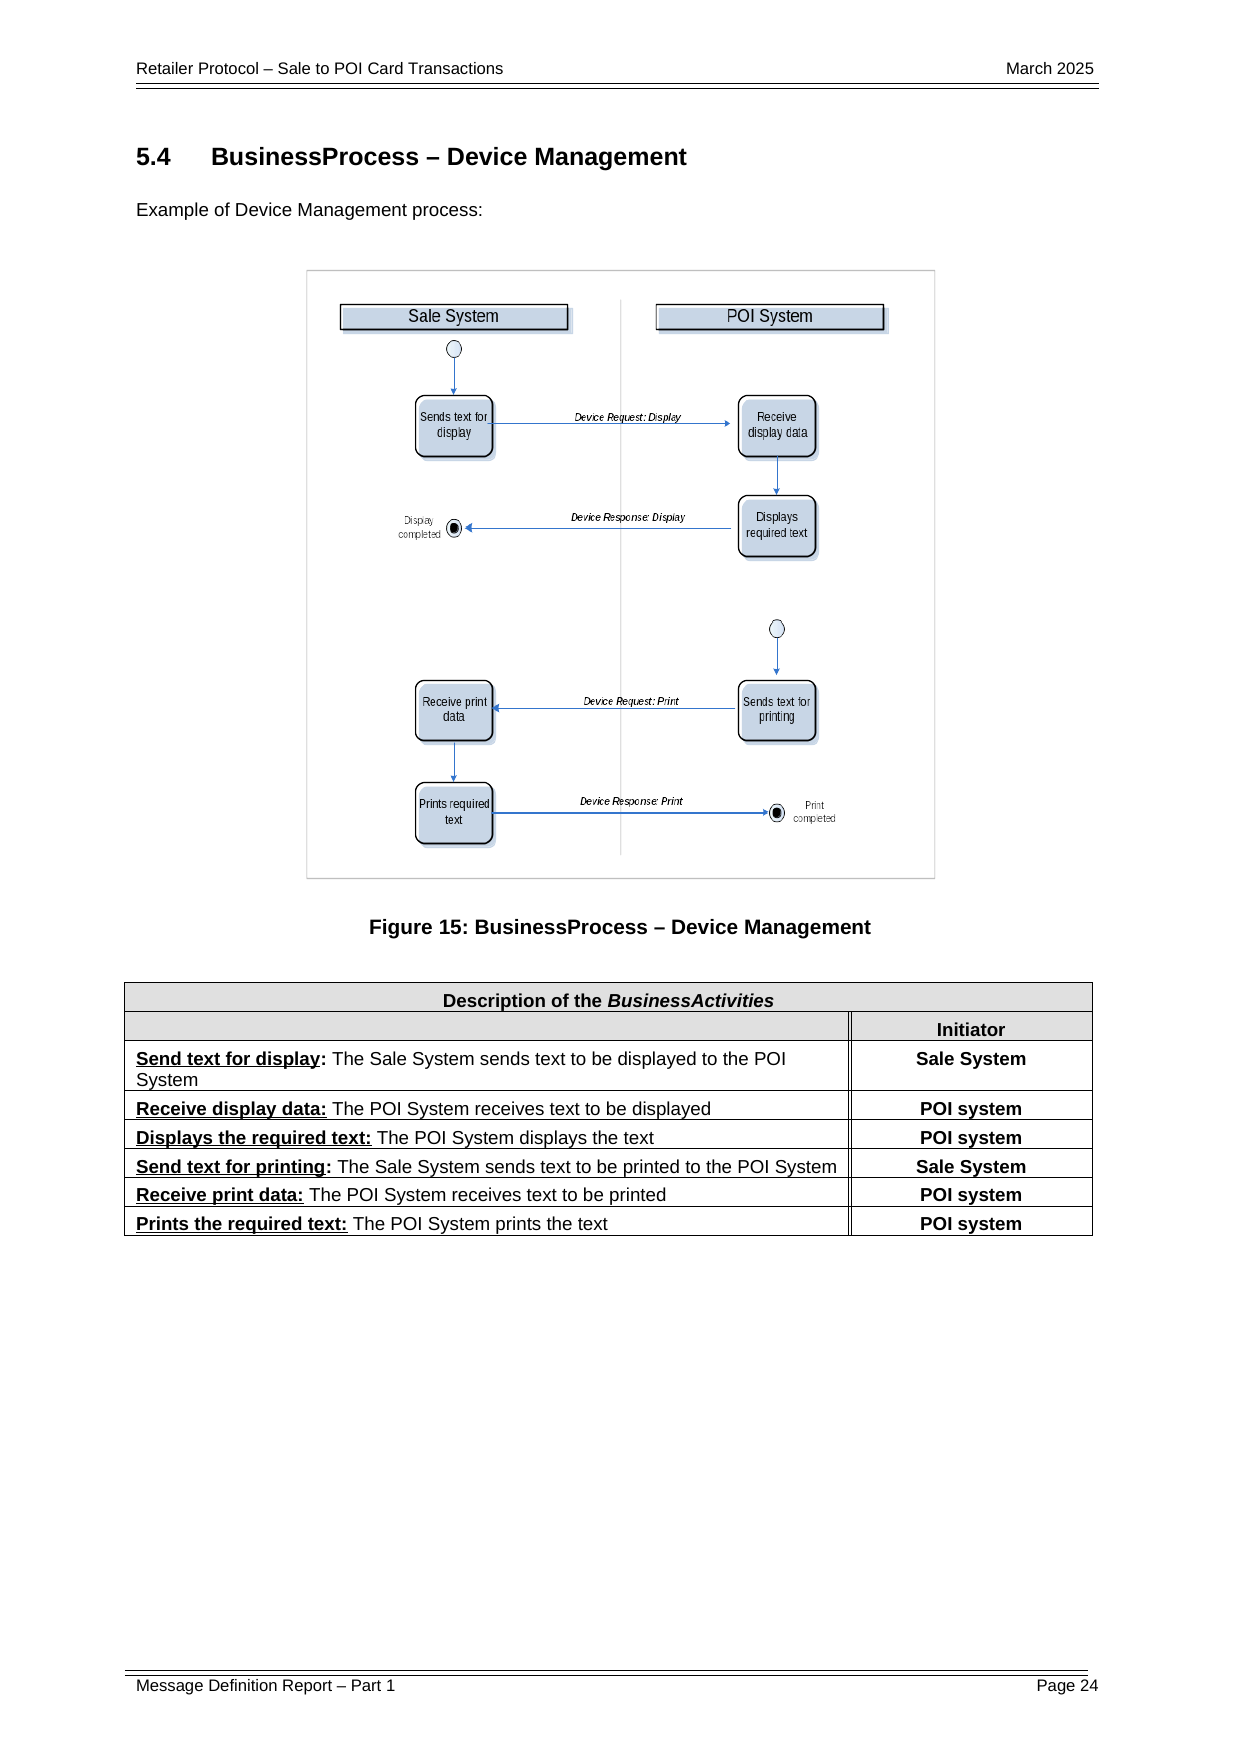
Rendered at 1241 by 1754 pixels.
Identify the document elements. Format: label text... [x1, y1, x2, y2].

table_cell Send text for display: The Sale System sends text to be displayed to the POI System [125, 1041, 848, 1090]
table_cell Sale System [852, 1041, 1092, 1090]
table_cell [125, 1012, 848, 1040]
text Figure 15: BusinessProcess – Device Management [136, 915, 1104, 939]
table_cell Receive display data: The POI System receives text to be displayed [125, 1091, 848, 1119]
table_cell POI system [852, 1091, 1092, 1119]
text Example of Device Management process: [136, 198, 1104, 220]
table_cell Displays the required text: The POI System displays the text [125, 1120, 848, 1148]
table_cell POI system [852, 1207, 1092, 1235]
table_cell Receive print data: The POI System receives text to be printed [125, 1178, 848, 1206]
table_cell Initiator [852, 1012, 1092, 1040]
subtitle BusinessProcess – Device Management [136, 142, 1104, 171]
table_cell Prints the required text: The POI System prints the text [125, 1207, 848, 1235]
table_cell Send text for printing: The Sale System sends text to be printed to the POI System [125, 1149, 848, 1177]
table_cell Sale System [852, 1149, 1092, 1177]
table_cell POI system [852, 1178, 1092, 1206]
table_header Description of the BusinessActivities [125, 983, 1092, 1011]
table_cell POI system [852, 1120, 1092, 1148]
